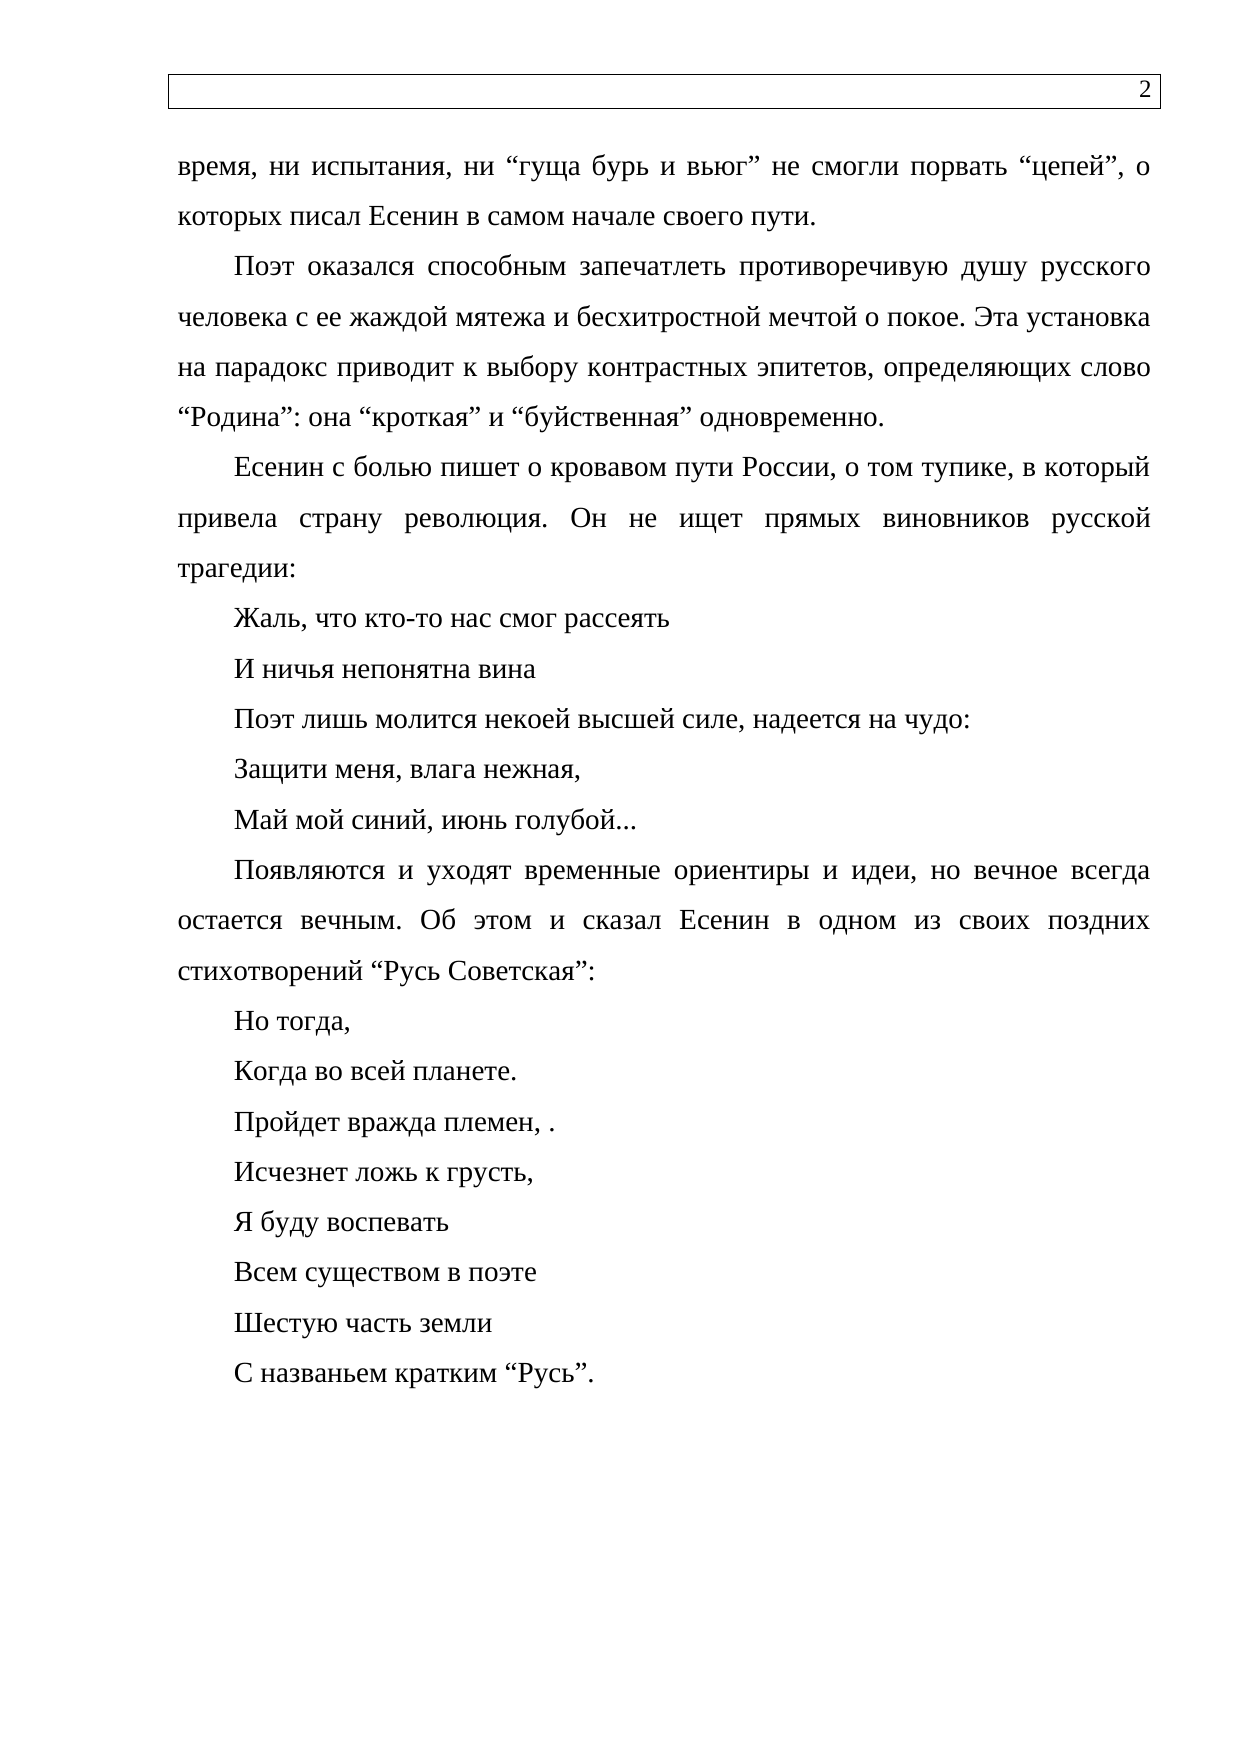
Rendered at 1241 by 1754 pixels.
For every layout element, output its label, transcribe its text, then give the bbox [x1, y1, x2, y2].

text Исчезнет ложь к грусть, [177, 1154, 1152, 1187]
text Поэт оказался способным запечатлеть противоречивую душу русского человека с ее жаждой мятежа и бесхитростной мечтой о покое. Эта установка на парадокс приводит к выбору контрастных эпитетов, определяющих слово “Родина”: она “кроткая” и “буйственная” одновременно. [177, 248, 1152, 433]
text Жаль, что кто-то нас смог рассеять [177, 601, 1152, 634]
text Май мой синий, июнь голубой... [177, 802, 1152, 835]
text Шестую часть земли [177, 1305, 1152, 1338]
text И ничья непонятна вина [177, 651, 1152, 684]
text Но тогда, [177, 1003, 1152, 1037]
text Есенин с болью пишет о кровавом пути России, о том тупике, в который привела страну революция. Он не ищет прямых виновников русской трагедии: [177, 449, 1152, 584]
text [177, 148, 1152, 232]
text Пройдет вражда племен, . [177, 1104, 1152, 1137]
text Когда во всей планете. [177, 1053, 1152, 1087]
text Защити меня, влага нежная, [177, 751, 1152, 785]
text Всем существом в поэте [177, 1254, 1152, 1288]
text С названьем кратким “Русь”. [177, 1355, 1152, 1389]
text Я буду воспевать [177, 1204, 1152, 1238]
text Появляются и уходят временные ориентиры и идеи, но вечное всегда остается вечным. Об этом и сказал Есенин в одном из своих поздних стихотворений “Русь Советская”: [177, 852, 1152, 986]
text Поэт лишь молится некоей высшей силе, надеется на чудо: [177, 701, 1152, 735]
